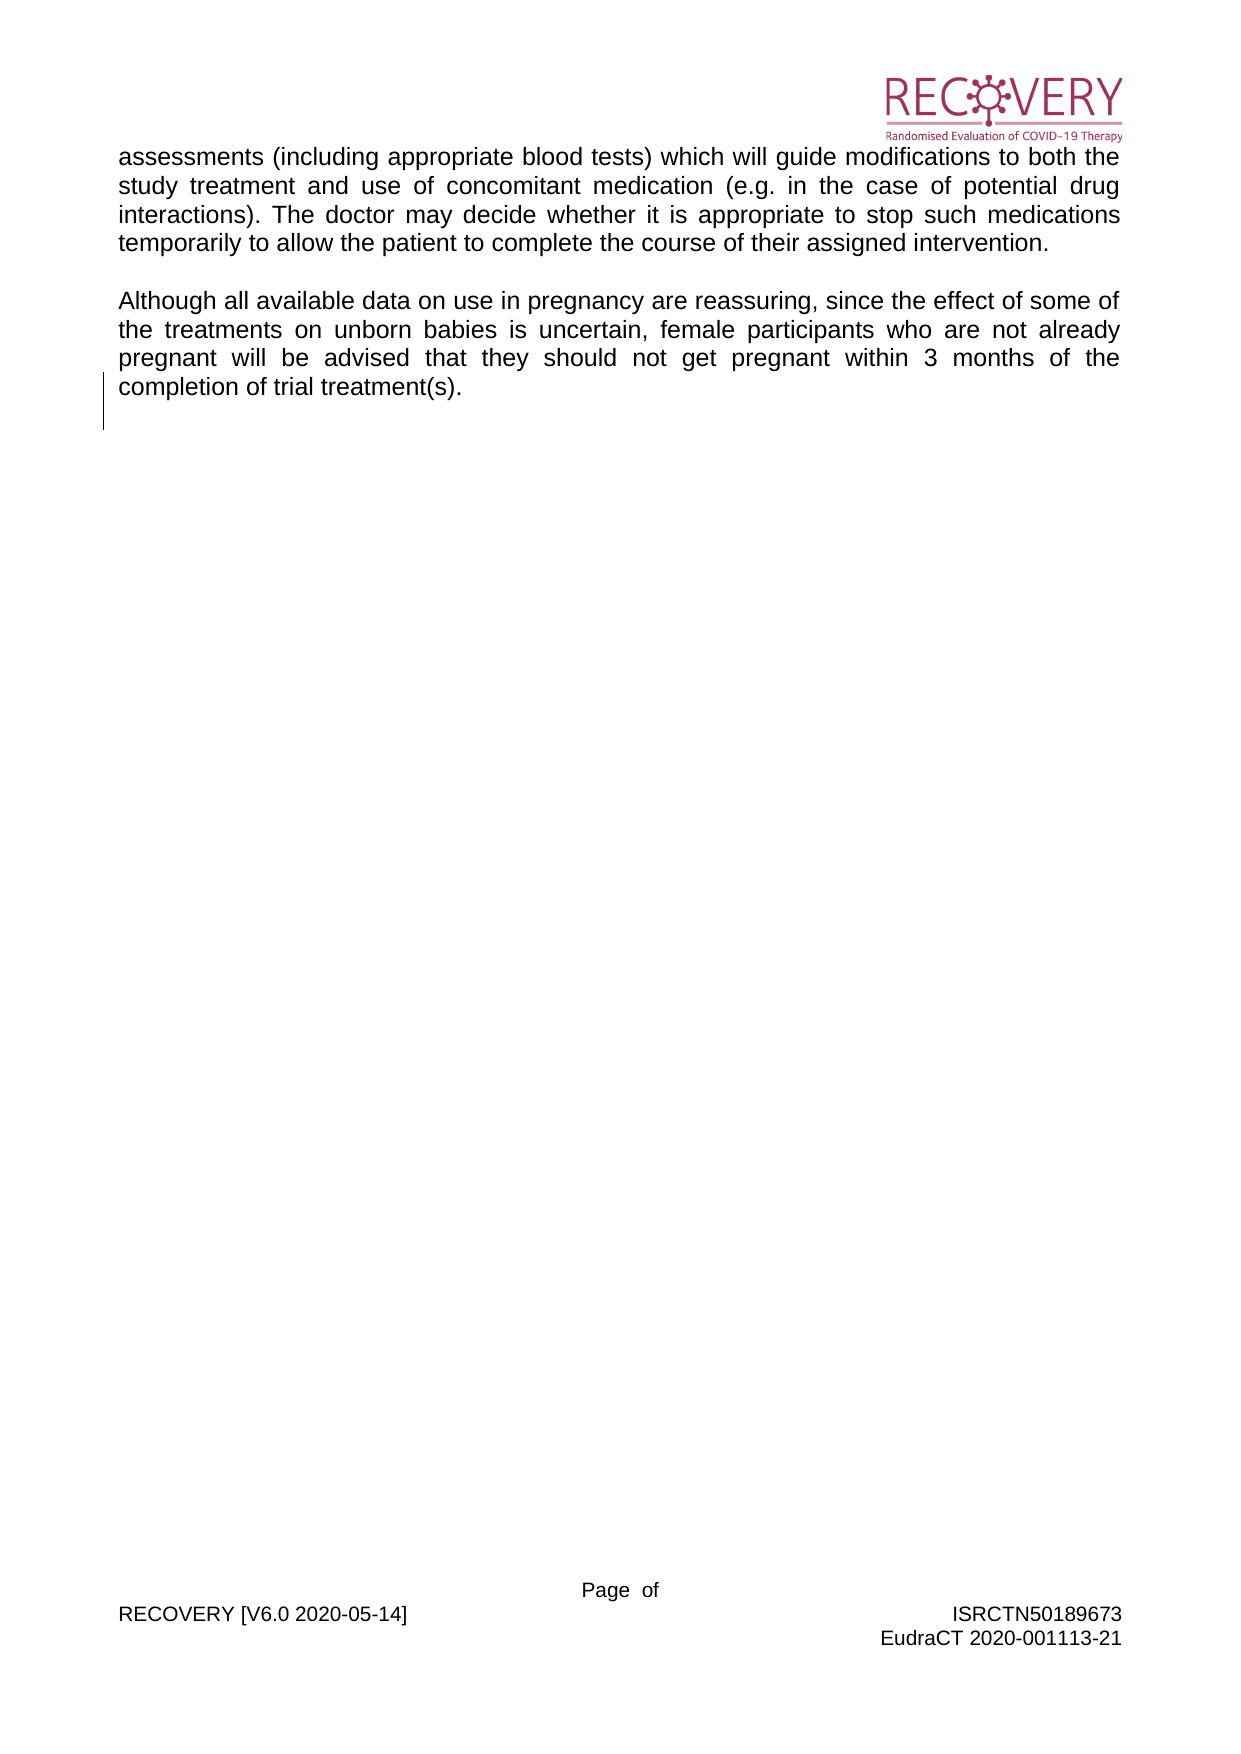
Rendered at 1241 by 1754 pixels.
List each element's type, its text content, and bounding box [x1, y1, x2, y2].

picture [886, 75, 1123, 143]
text Although all available data on use in pregnancy are reassuring, since the effect of some of the treatments on unborn babies is uncertain, female participants who are not already pregnant will be advised that they should not get pregnant within 3 months of the completion of trial treatment(s). [118, 286, 1122, 401]
